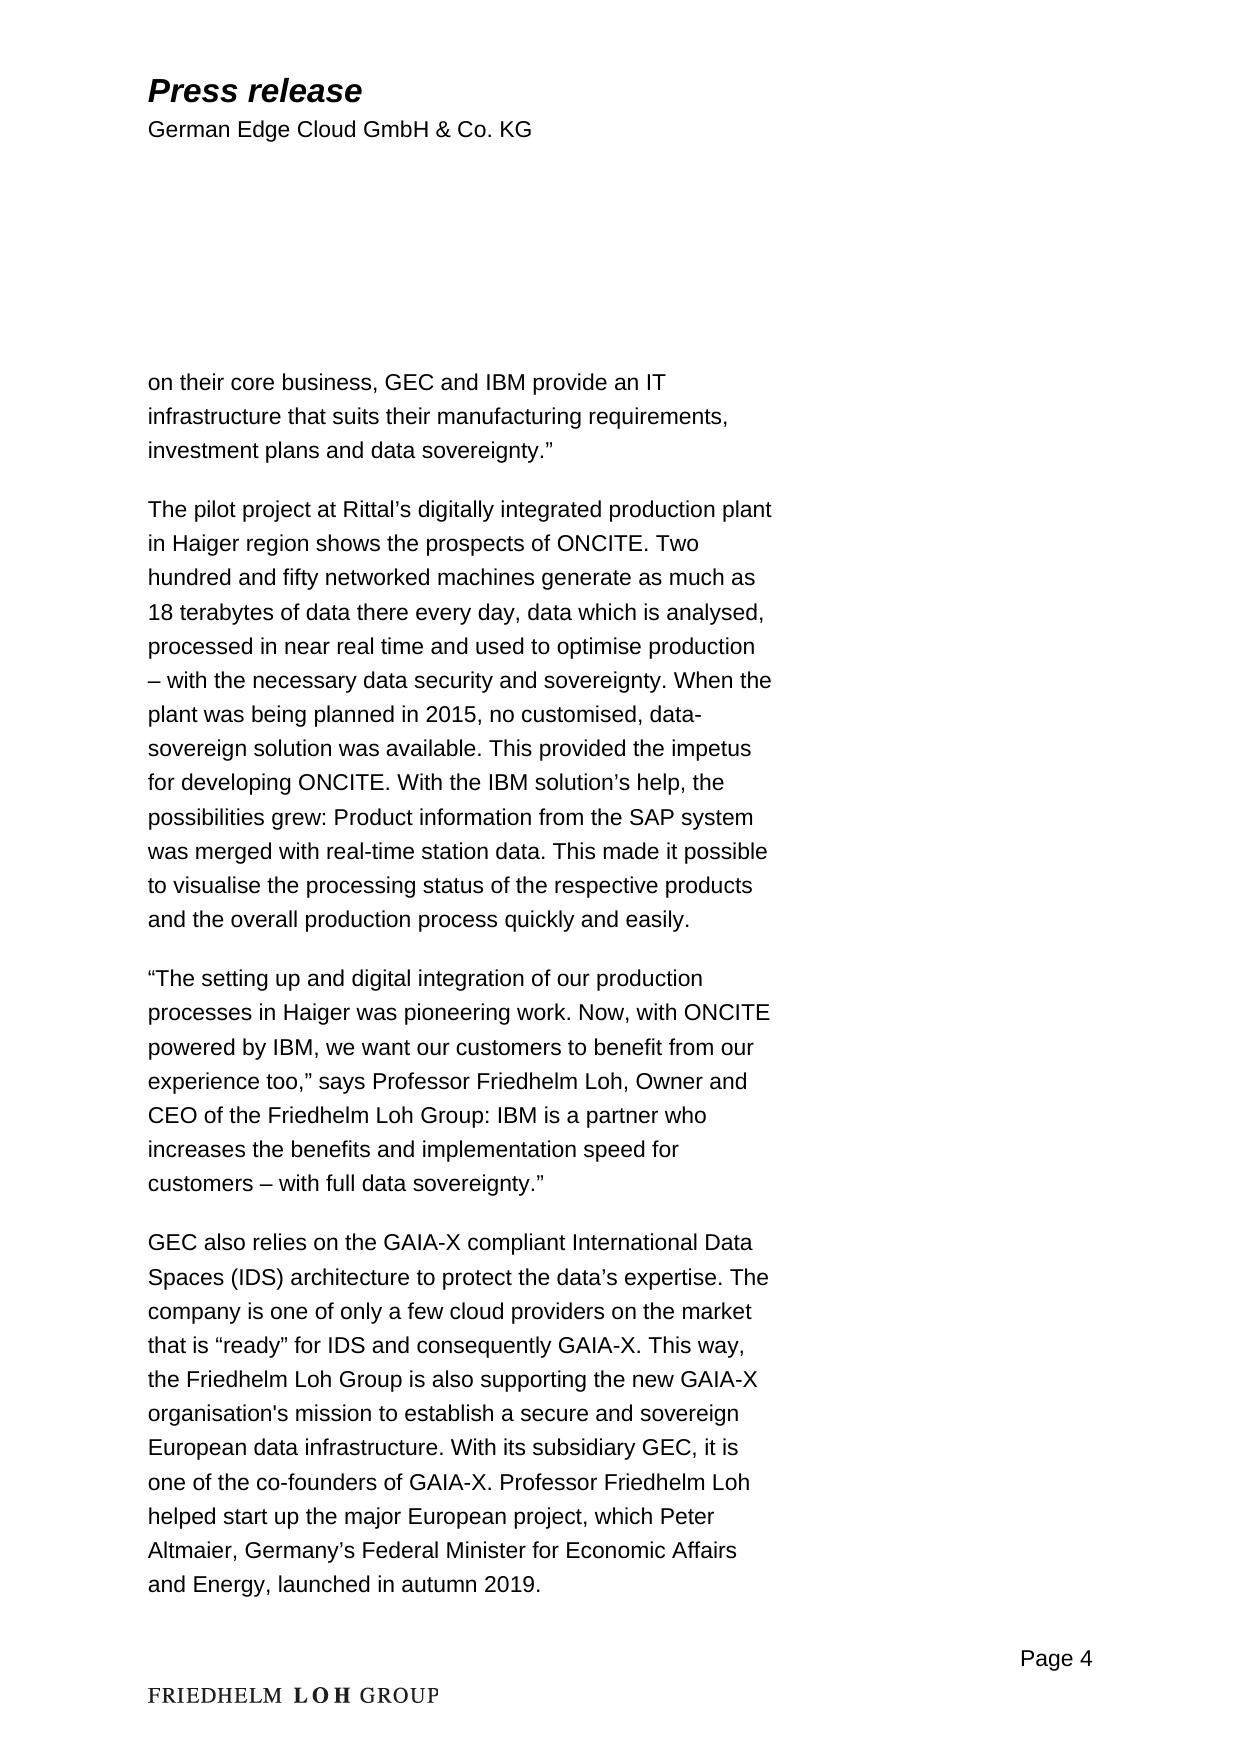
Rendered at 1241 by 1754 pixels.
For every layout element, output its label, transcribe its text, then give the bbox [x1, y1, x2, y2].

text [148, 368, 774, 463]
picture [148, 1687, 438, 1703]
text “The setting up and digital integration of our production processes in Haiger was pioneering work. Now, with ONCITE powered by IBM, we want our customers to benefit from our experience too,” says Professor Friedhelm Loh, Owner and CEO of the Friedhelm Loh Group: IBM is a partner who increases the benefits and implementation speed for customers – with full data sovereignty.” [148, 965, 774, 1197]
text The pilot project at Rittal’s digitally integrated production plant in Haiger region shows the prospects of ONCITE. Two hundred and fifty networked machines generate as much as 18 terabytes of data there every day, data which is analysed, processed in near real time and used to optimise production – with the necessary data security and sovereignty. When the plant was being planned in 2015, no customised, data-sovereign solution was available. This provided the impetus for developing ONCITE. With the IBM solution’s help, the possibilities grew: Product information from the SAP system was merged with real-time station data. This made it possible to visualise the processing status of the respective products and the overall production process quickly and easily. [148, 496, 774, 932]
text GEC also relies on the GAIA-X compliant International Data Spaces (IDS) architecture to protect the data’s expertise. The company is one of only a few cloud providers on the market that is “ready” for IDS and consequently GAIA-X. This way, the Friedhelm Loh Group is also supporting the new GAIA-X organisation's mission to establish a secure and sovereign European data infrastructure. With its subsidiary GEC, it is one of the co-founders of GAIA-X. Professor Friedhelm Loh helped start up the major European project, which Peter Altmaier, Germany’s Federal Minister for Economic Affairs and Energy, launched in autumn 2019. [148, 1229, 774, 1597]
